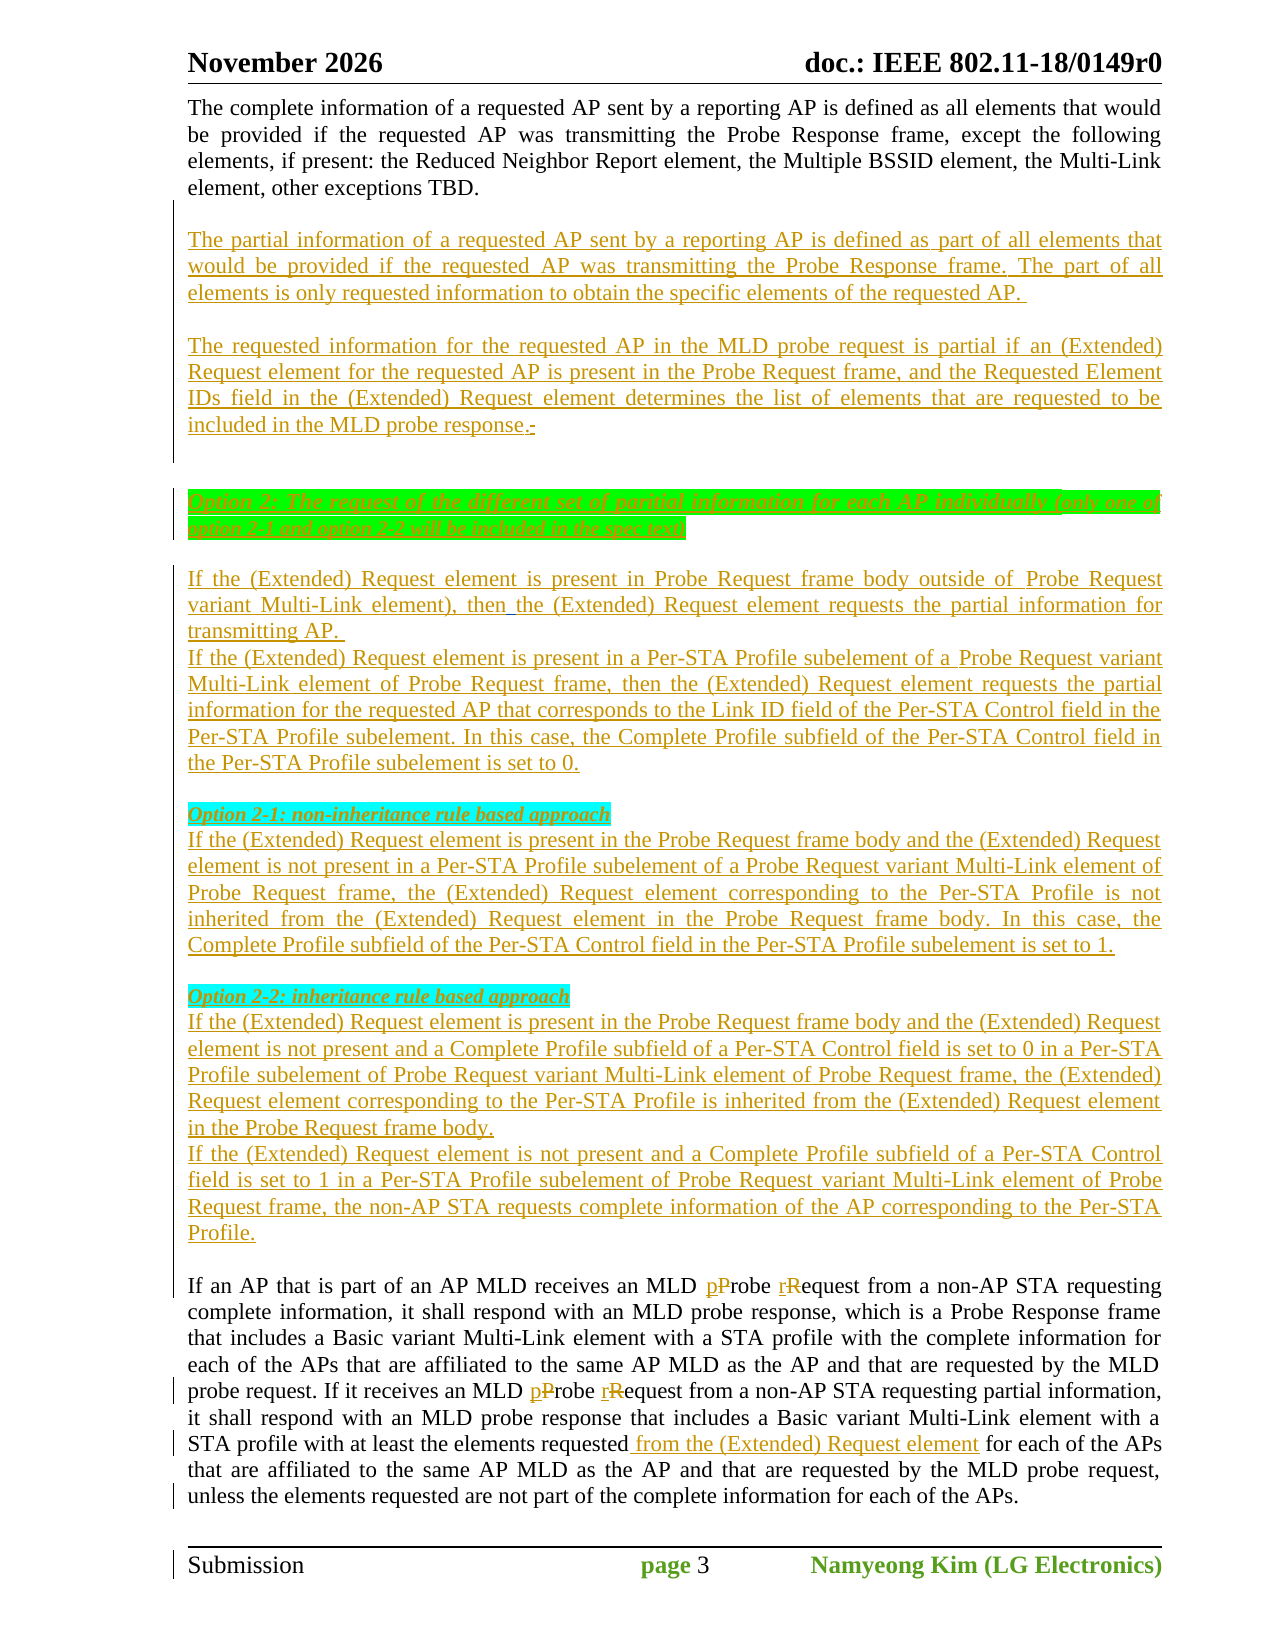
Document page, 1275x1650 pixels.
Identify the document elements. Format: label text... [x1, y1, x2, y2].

text The complete information of a requested AP sent by a reporting AP is defined as all elements that would be provided if the requested AP was transmitting the Probe Response frame, except the following elements, if present: the Reduced Neighbor Report element, the Multiple BSSID element, the Multi-Link element, other exceptions TBD. [187, 94, 1162, 200]
text If an AP that is part of an AP MLD receives an MLD robe equest from a non-AP STA requesting complete information, it shall respond with an MLD probe response, which is a Probe Response frame that includes a Basic variant Multi-Link element with a STA profile with the complete information for each of the APs that are affiliated to the same AP MLD as the AP and that are requested by the MLD probe request. If it receives an MLD robe equest from a non-AP STA requesting partial information, it shall respond with an MLD probe response that includes a Basic variant Multi-Link element with a STA profile with at least the elements requested for each of the APs that are affiliated to the same AP MLD as the AP and that are requested by the MLD probe request, unless the elements requested are not part of the complete information for each of the APs. [187, 1272, 1162, 1509]
